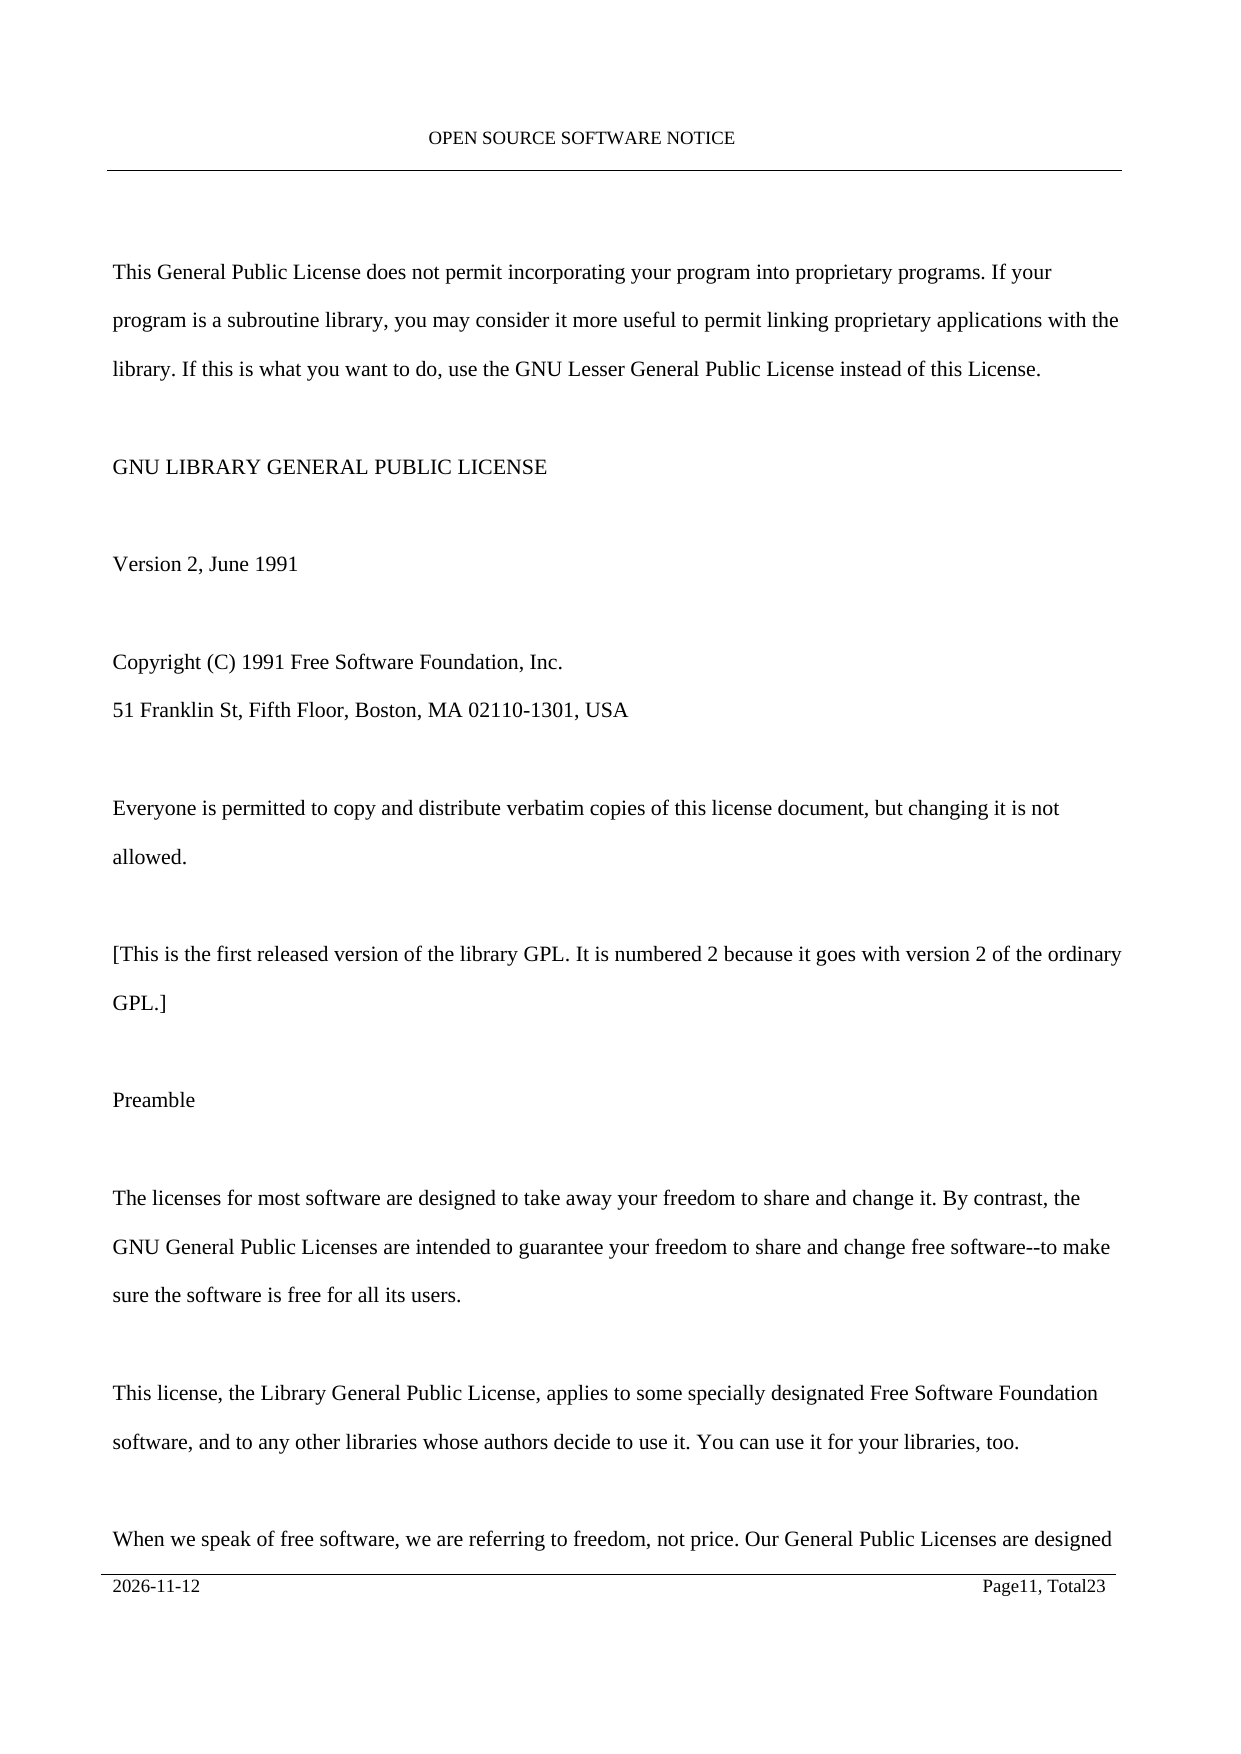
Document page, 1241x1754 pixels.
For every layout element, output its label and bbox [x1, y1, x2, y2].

text [112, 206, 1128, 1555]
